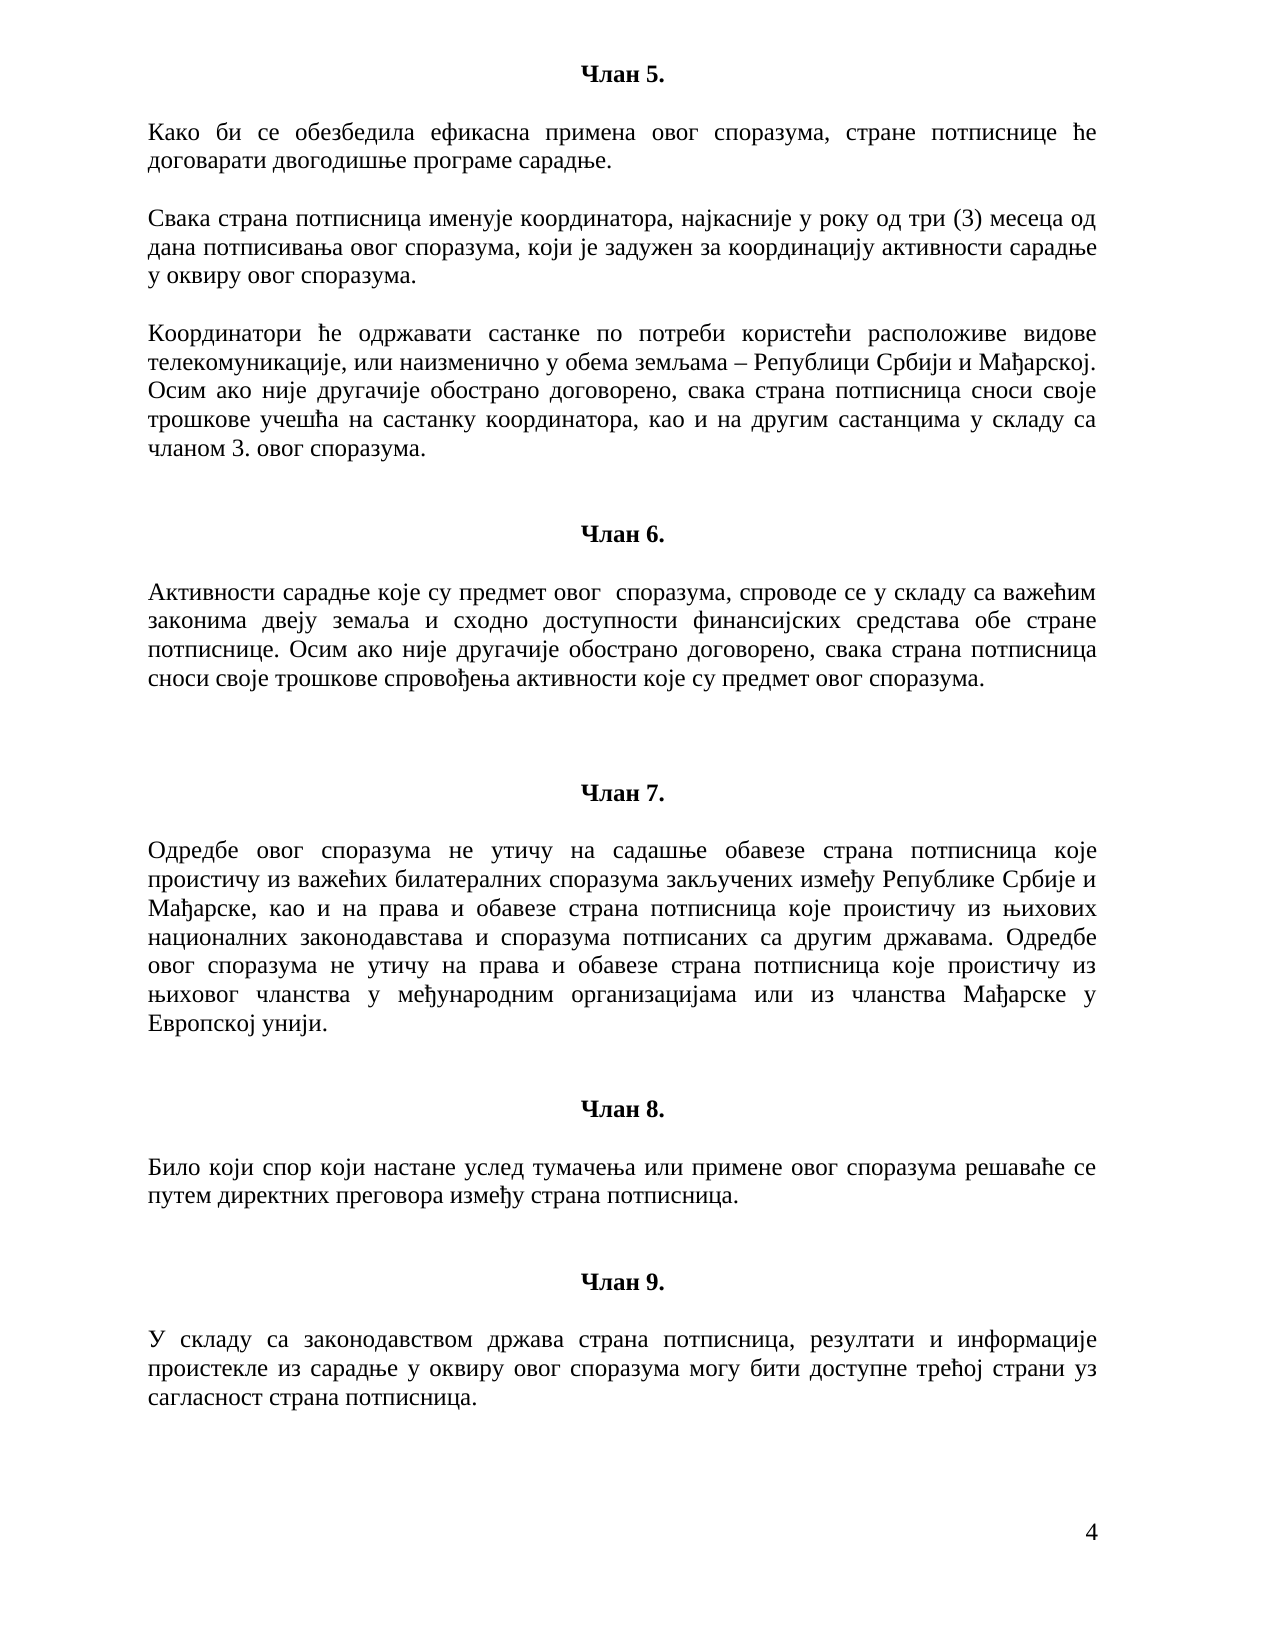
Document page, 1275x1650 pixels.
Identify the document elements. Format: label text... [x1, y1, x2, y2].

text Члан 5. [148, 59, 1098, 88]
text Члан 9. [148, 1267, 1098, 1295]
text У складу са законодавством држава страна потписница, резултати и информације проистекле из сарадње у оквиру овог споразума могу бити доступне трећој страни уз сагласност страна потписница. [148, 1324, 1098, 1410]
text Одредбе овог споразума не утичу на садашње обавезе страна потписница које проистичу из важећих билатералних споразума закључених између Републике Србије и Мађарске, као и на права и обавезе страна потписница које проистичу из њихових националних законодавстава и споразума потписаних са другим државама. Одредбе овог споразума не утичу на права и обавезе страна потписница које проистичу из њиховог чланства у међународним организацијама или из чланства Мађарске у Европској унији. [148, 835, 1098, 1037]
text Како би се обезбедила ефикасна примена овог споразума, стране потписнице ће договарати двогодишње програме сарадње. [148, 117, 1098, 174]
text Било који спор који настане услед тумачења или примене овог споразума решаваће се путем директних преговора између страна потписница. [148, 1152, 1098, 1209]
text Свака страна потписница именује координатора, најкасније у року од три (3) месеца од дана потписивања овог споразума, који је задужен за координацију активности сарадње у оквиру овог споразума. [148, 203, 1098, 289]
text Координатори ће одржавати састанке по потреби користећи расположиве видове телекомуникације, или наизменично у обема земљама – Републици Србији и Мађарској. Осим ако није другачије обострано договорено, свака страна потписница сноси своје трошкове учешћа на састанку координатора, као и на другим састанцима у складу са чланом 3. овог споразума. [148, 318, 1098, 462]
text Члан 7. [148, 778, 1098, 807]
text Члан 8. [148, 1094, 1098, 1123]
text Активности сарадње које су предмет овог споразума, спроводе се у складу са важећим законима двеју земаља и сходно доступности финансијских средстава обе стране потписнице. Осим ако није другачије обострано договорено, свака страна потписница сноси своје трошкове спровођења активности које су предмет овог споразума. [148, 577, 1098, 692]
text Члан 6. [148, 519, 1098, 548]
